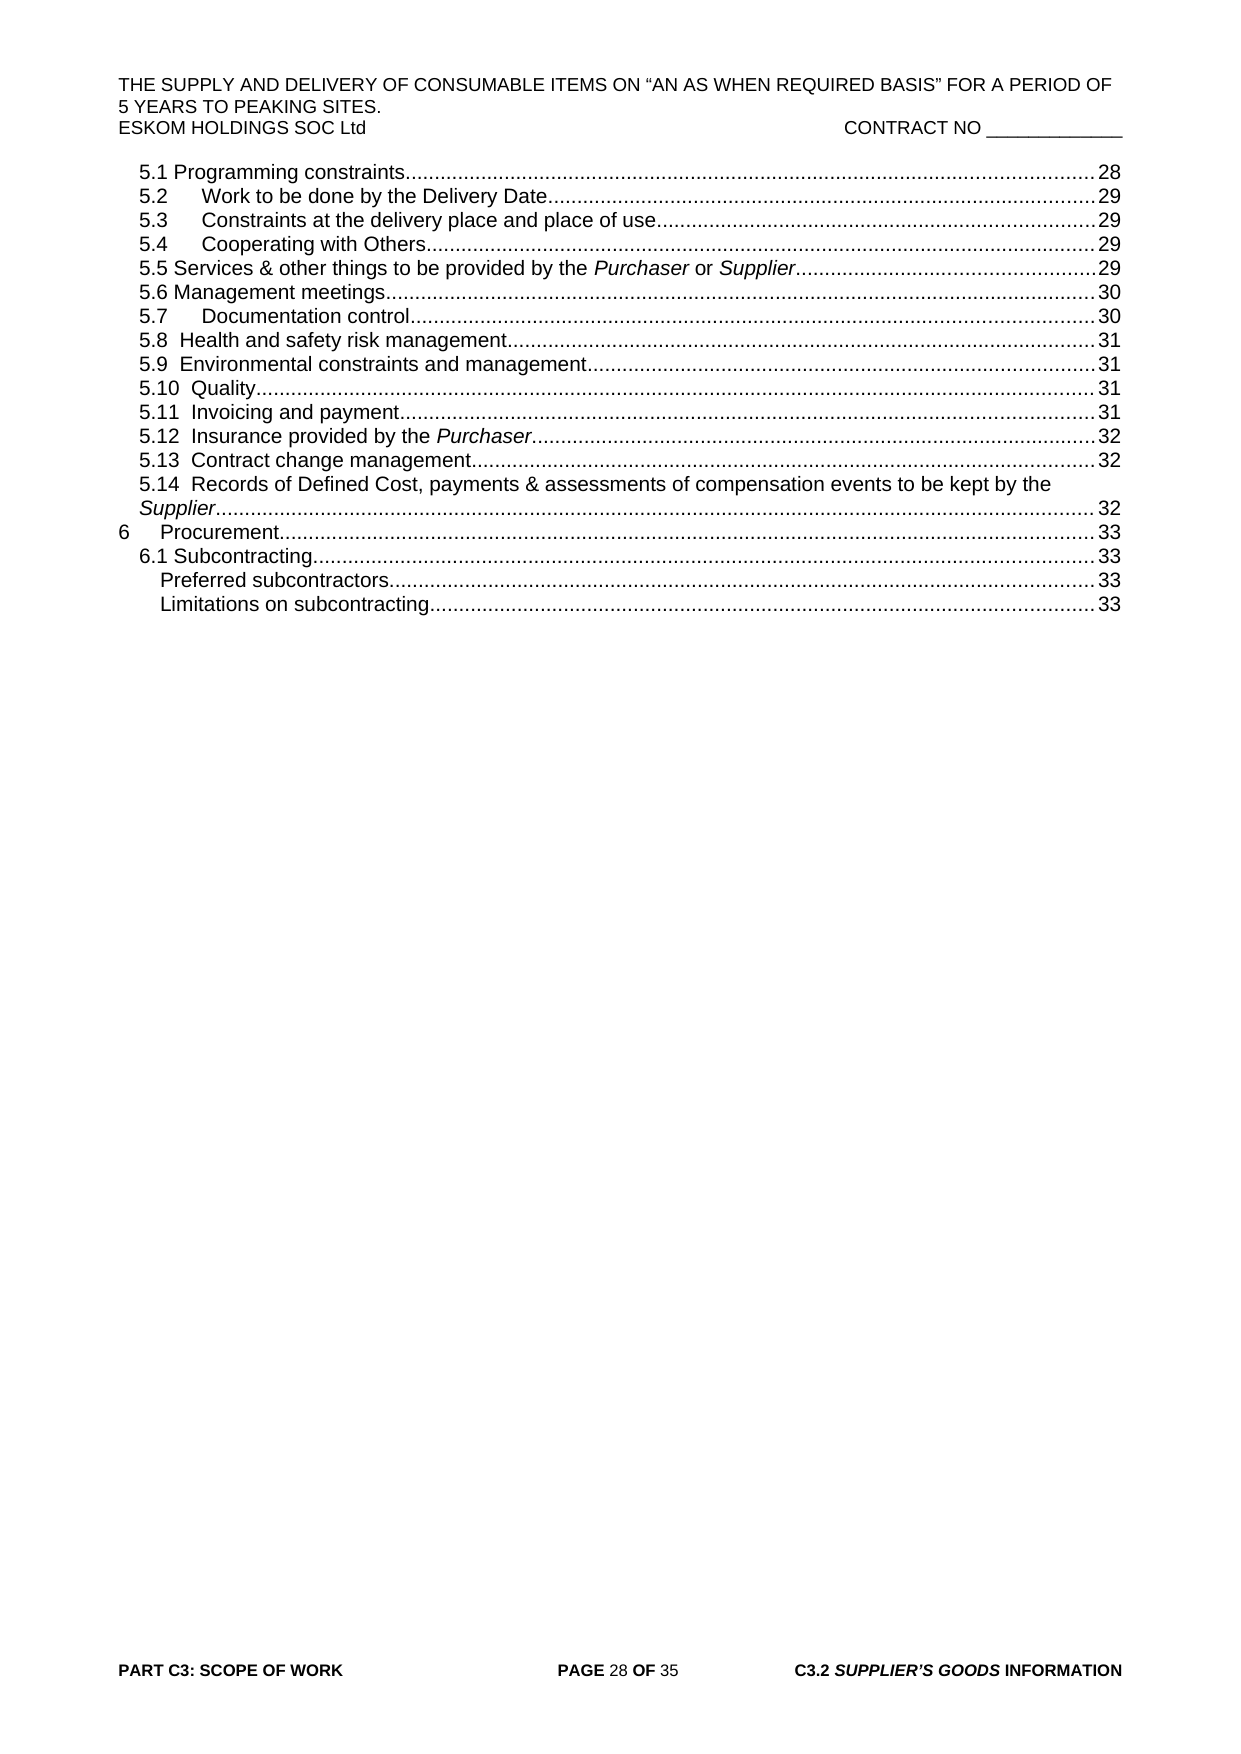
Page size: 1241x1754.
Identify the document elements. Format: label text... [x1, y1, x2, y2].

text 5.6 Management meetings 30 [139, 280, 1122, 304]
text Limitations on subcontracting 33 [160, 591, 1122, 615]
text 5.5 Services & other things to be provided by the Purchaser or Supplier 29 [139, 256, 1122, 280]
text 5.13 Contract change management 32 [139, 448, 1122, 472]
text 5.14 Records of Defined Cost, payments & assessments of compensation events to be kept by the Supplier 32 [139, 472, 1122, 519]
text 5.7 Documentation control 30 [139, 304, 1122, 328]
text 6 Procurement 33 [118, 519, 1122, 543]
text 5.4 Cooperating with Others 29 [139, 232, 1122, 256]
text 6.1 Subcontracting 33 [139, 543, 1122, 567]
text 5.11 Invoicing and payment 31 [139, 400, 1122, 424]
text Preferred subcontractors 33 [160, 567, 1122, 591]
text 5.10 Quality 31 [139, 376, 1122, 400]
text 5.1 Programming constraints 28 [139, 160, 1122, 184]
text 5.12 Insurance provided by the Purchaser 32 [139, 424, 1122, 448]
text 5.2 Work to be done by the Delivery Date 29 [139, 184, 1122, 208]
text 5.3 Constraints at the delivery place and place of use 29 [139, 208, 1122, 232]
text 5.9 Environmental constraints and management 31 [139, 352, 1122, 376]
text 5.8 Health and safety risk management 31 [139, 328, 1122, 352]
